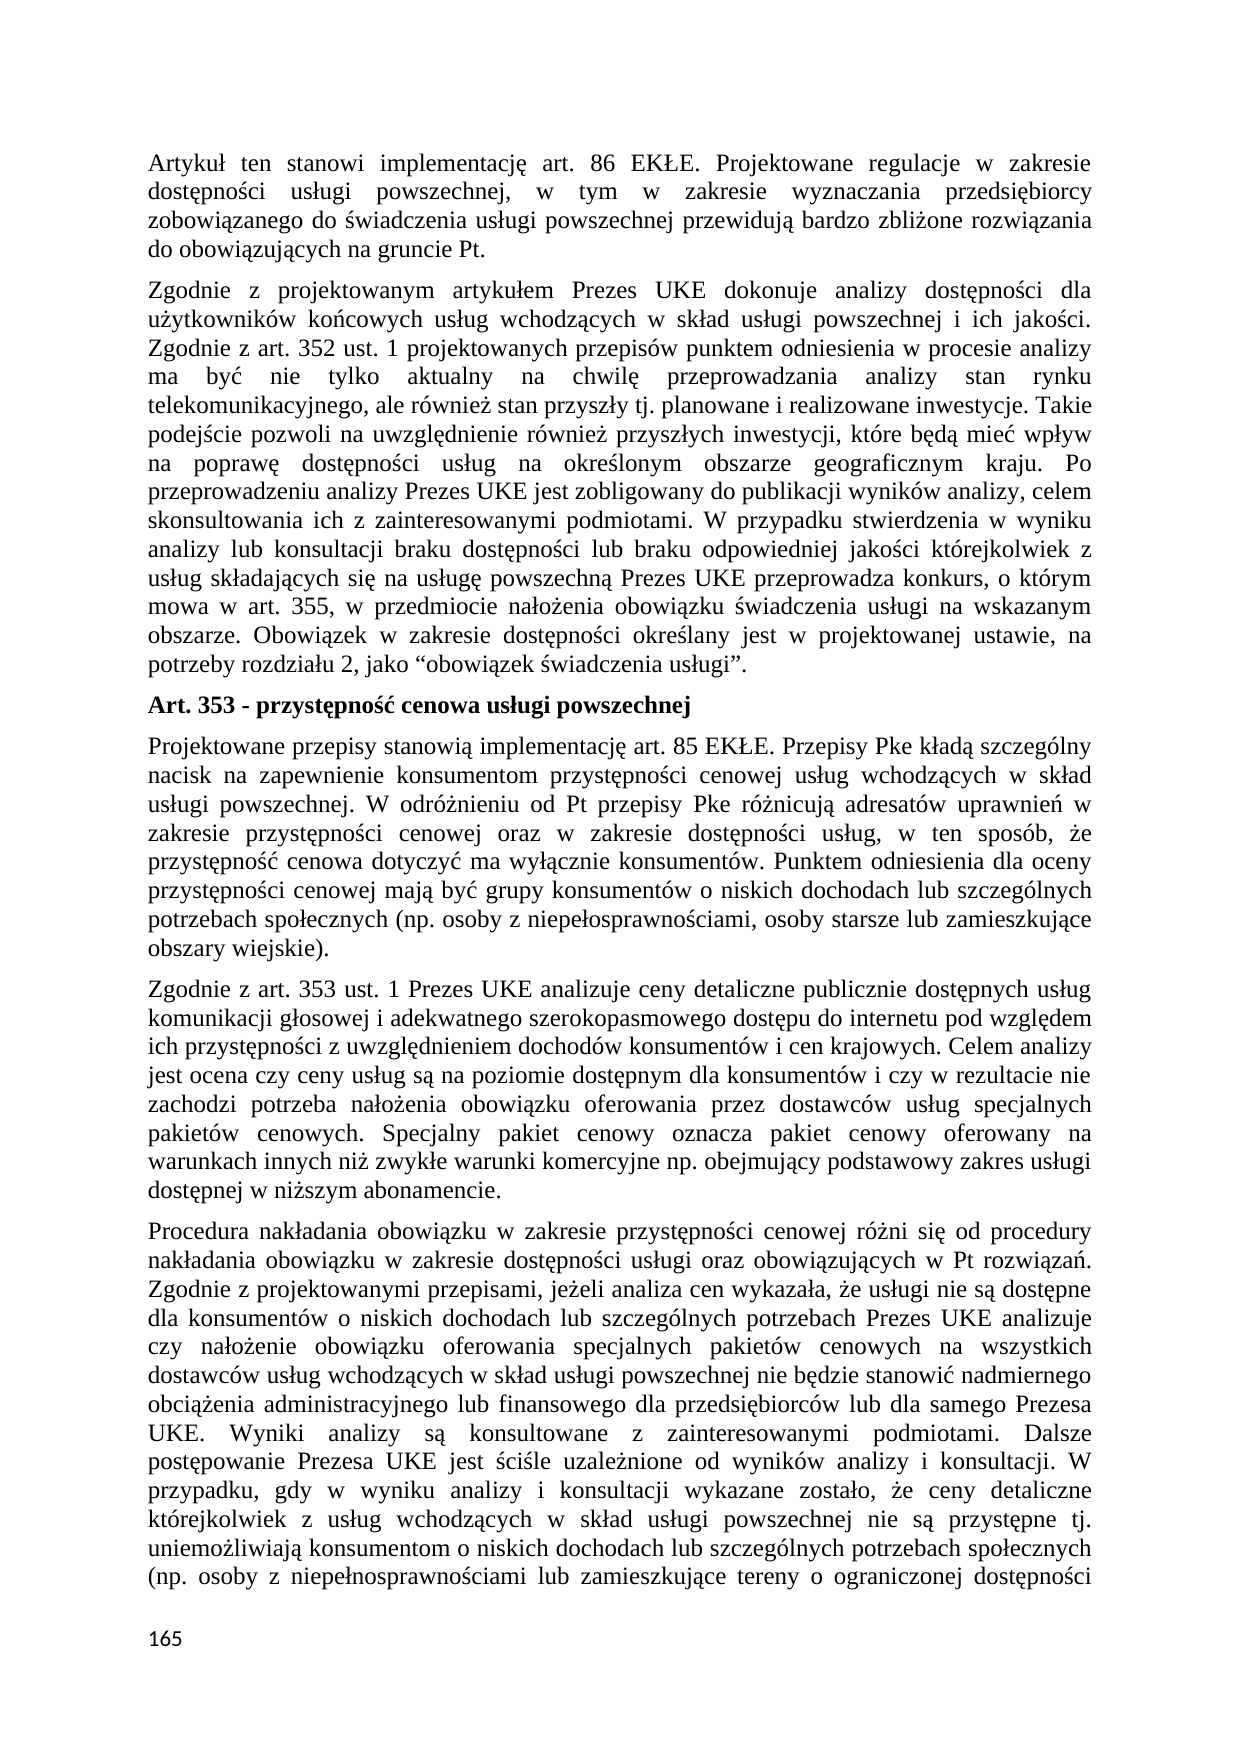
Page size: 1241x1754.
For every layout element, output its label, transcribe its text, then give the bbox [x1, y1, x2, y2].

text Artykuł ten stanowi implementację art. 86 EKŁE. Projektowane regulacje w zakresie dostępności usługi powszechnej, w tym w zakresie wyznaczania przedsiębiorcy zobowiązanego do świadczenia usługi powszechnej przewidują bardzo zbliżone rozwiązania do obowiązujących na gruncie Pt. [148, 148, 1093, 263]
text Zgodnie z projektowanym artykułem Prezes UKE dokonuje analizy dostępności dla użytkowników końcowych usług wchodzących w skład usługi powszechnej i ich jakości. Zgodnie z art. 352 ust. 1 projektowanych przepisów punktem odniesienia w procesie analizy ma być nie tylko aktualny na chwilę przeprowadzania analizy stan rynku telekomunikacyjnego, ale również stan przyszły tj. planowane i realizowane inwestycje. Takie podejście pozwoli na uwzględnienie również przyszłych inwestycji, które będą mieć wpływ na poprawę dostępności usług na określonym obszarze geograficznym kraju. Po przeprowadzeniu analizy Prezes UKE jest zobligowany do publikacji wyników analizy, celem skonsultowania ich z zainteresowanymi podmiotami. W przypadku stwierdzenia w wyniku analizy lub konsultacji braku dostępności lub braku odpowiedniej jakości którejkolwiek z usług składających się na usługę powszechną Prezes UKE przeprowadza konkurs, o którym mowa w art. 355, w przedmiocie nałożenia obowiązku świadczenia usługi na wskazanym obszarze. Obowiązek w zakresie dostępności określany jest w projektowanej ustawie, na potrzeby rozdziału 2, jako “obowiązek świadczenia usługi”. [148, 275, 1093, 678]
text Art. 353 - przystępność cenowa usługi powszechnej [148, 690, 1093, 719]
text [148, 1216, 1093, 1590]
text Zgodnie z art. 353 ust. 1 Prezes UKE analizuje ceny detaliczne publicznie dostępnych usług komunikacji głosowej i adekwatnego szerokopasmowego dostępu do internetu pod względem ich przystępności z uwzględnieniem dochodów konsumentów i cen krajowych. Celem analizy jest ocena czy ceny usług są na poziomie dostępnym dla konsumentów i czy w rezultacie nie zachodzi potrzeba nałożenia obowiązku oferowania przez dostawców usług specjalnych pakietów cenowych. Specjalny pakiet cenowy oznacza pakiet cenowy oferowany na warunkach innych niż zwykłe warunki komercyjne np. obejmujący podstawowy zakres usługi dostępnej w niższym abonamencie. [148, 974, 1093, 1204]
text Projektowane przepisy stanowią implementację art. 85 EKŁE. Przepisy Pke kładą szczególny nacisk na zapewnienie konsumentom przystępności cenowej usług wchodzących w skład usługi powszechnej. W odróżnieniu od Pt przepisy Pke różnicują adresatów uprawnień w zakresie przystępności cenowej oraz w zakresie dostępności usług, w ten sposób, że przystępność cenowa dotyczyć ma wyłącznie konsumentów. Punktem odniesienia dla oceny przystępności cenowej mają być grupy konsumentów o niskich dochodach lub szczególnych potrzebach społecznych (np. osoby z niepełosprawnościami, osoby starsze lub zamieszkujące obszary wiejskie). [148, 731, 1093, 961]
